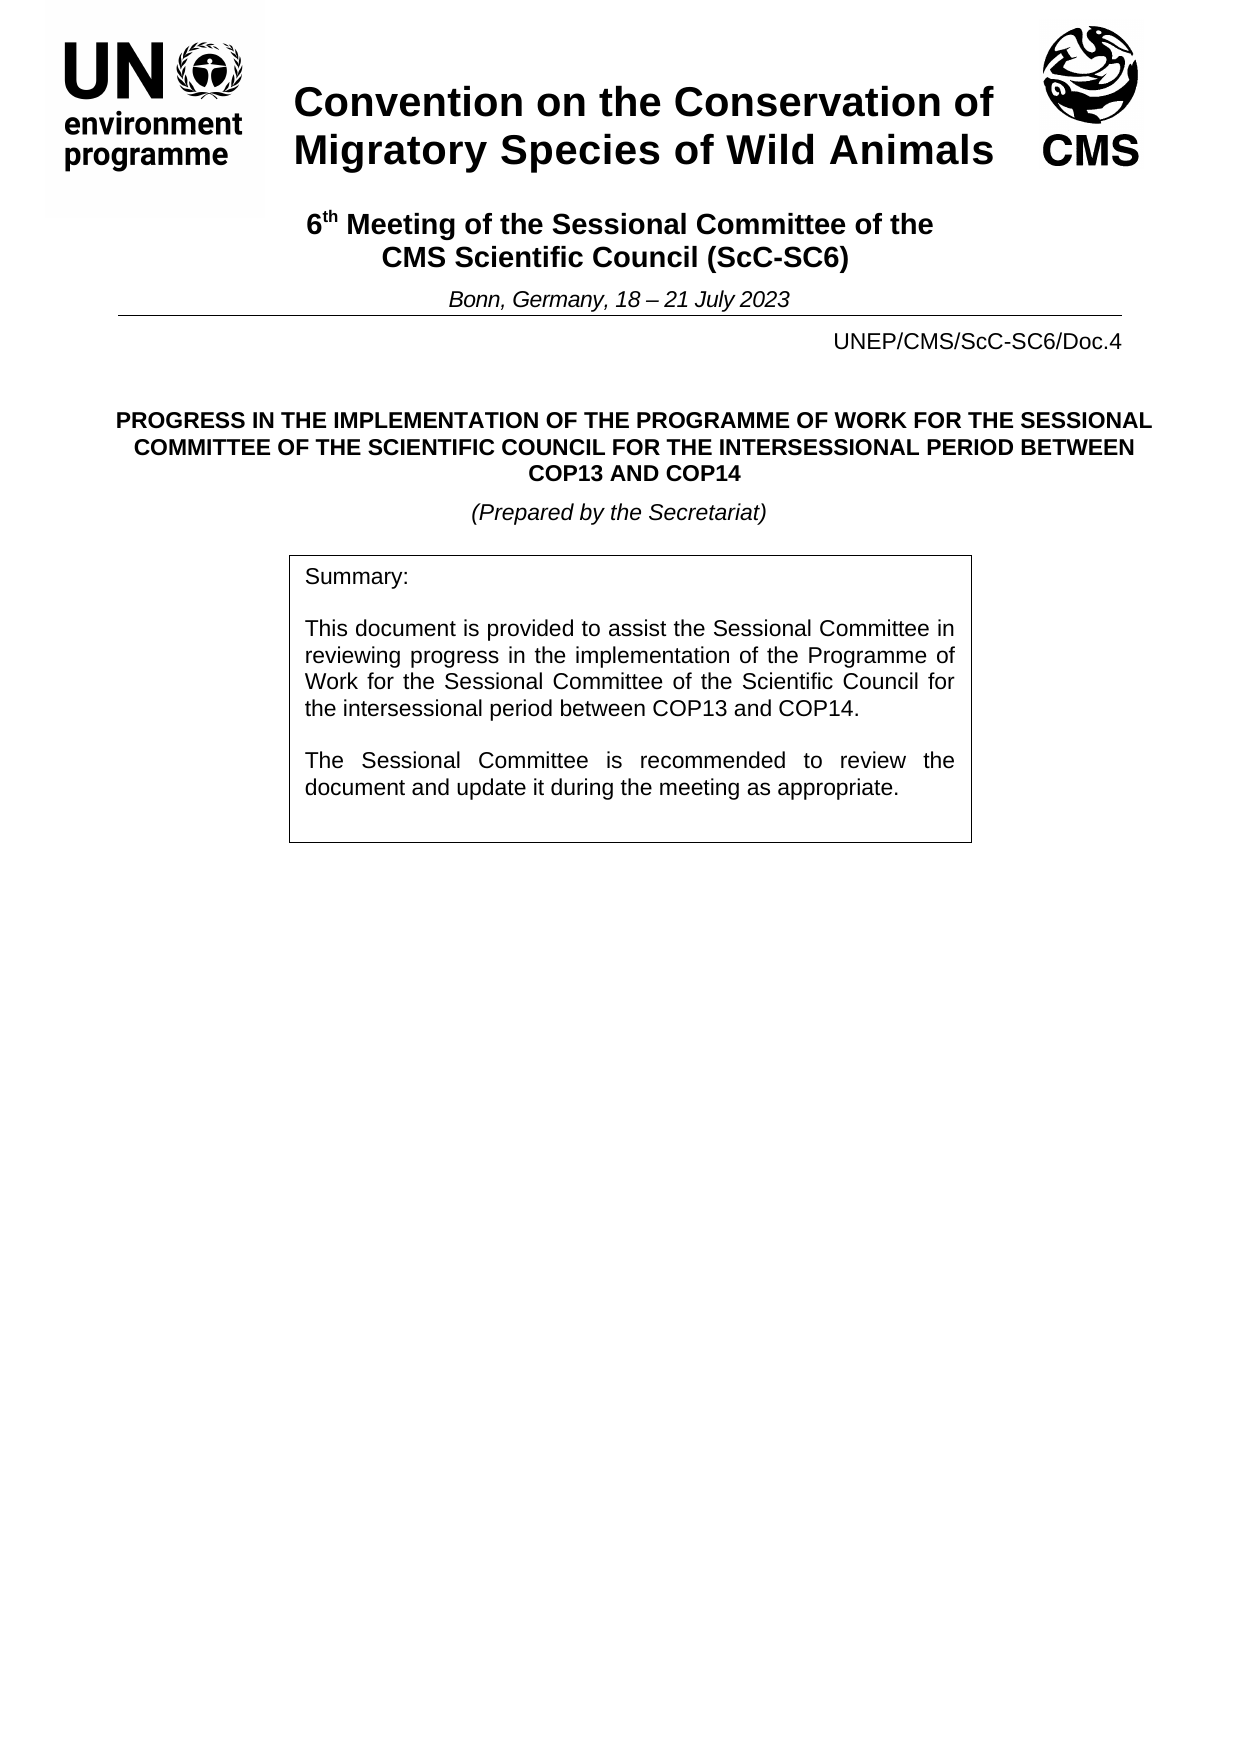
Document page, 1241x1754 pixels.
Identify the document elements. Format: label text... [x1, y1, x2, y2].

text UNEP/CMS/ScC-SC6/Doc.4 [118, 328, 1122, 355]
picture [44, 0, 265, 218]
text Bonn, Germany, 18 – 21 July 2023 [118, 286, 1122, 315]
text (Prepared by the Secretariat) [118, 499, 1122, 525]
text CMS Scientific Council (ScC-SC6) [109, 240, 1122, 274]
picture [1038, 19, 1145, 169]
text 6th Meeting of the Sessional Committee of the [118, 207, 1122, 240]
subtitle PROGRESS IN THE IMPLEMENTATION OF THE PROGRAMME OF WORK FOR THE SESSIONAL COMMITTEE OF THE SCIENTIFIC COUNCIL FOR THE INTERSESSIONAL PERIOD BETWEEN COP13 AND COP14 [109, 407, 1159, 486]
